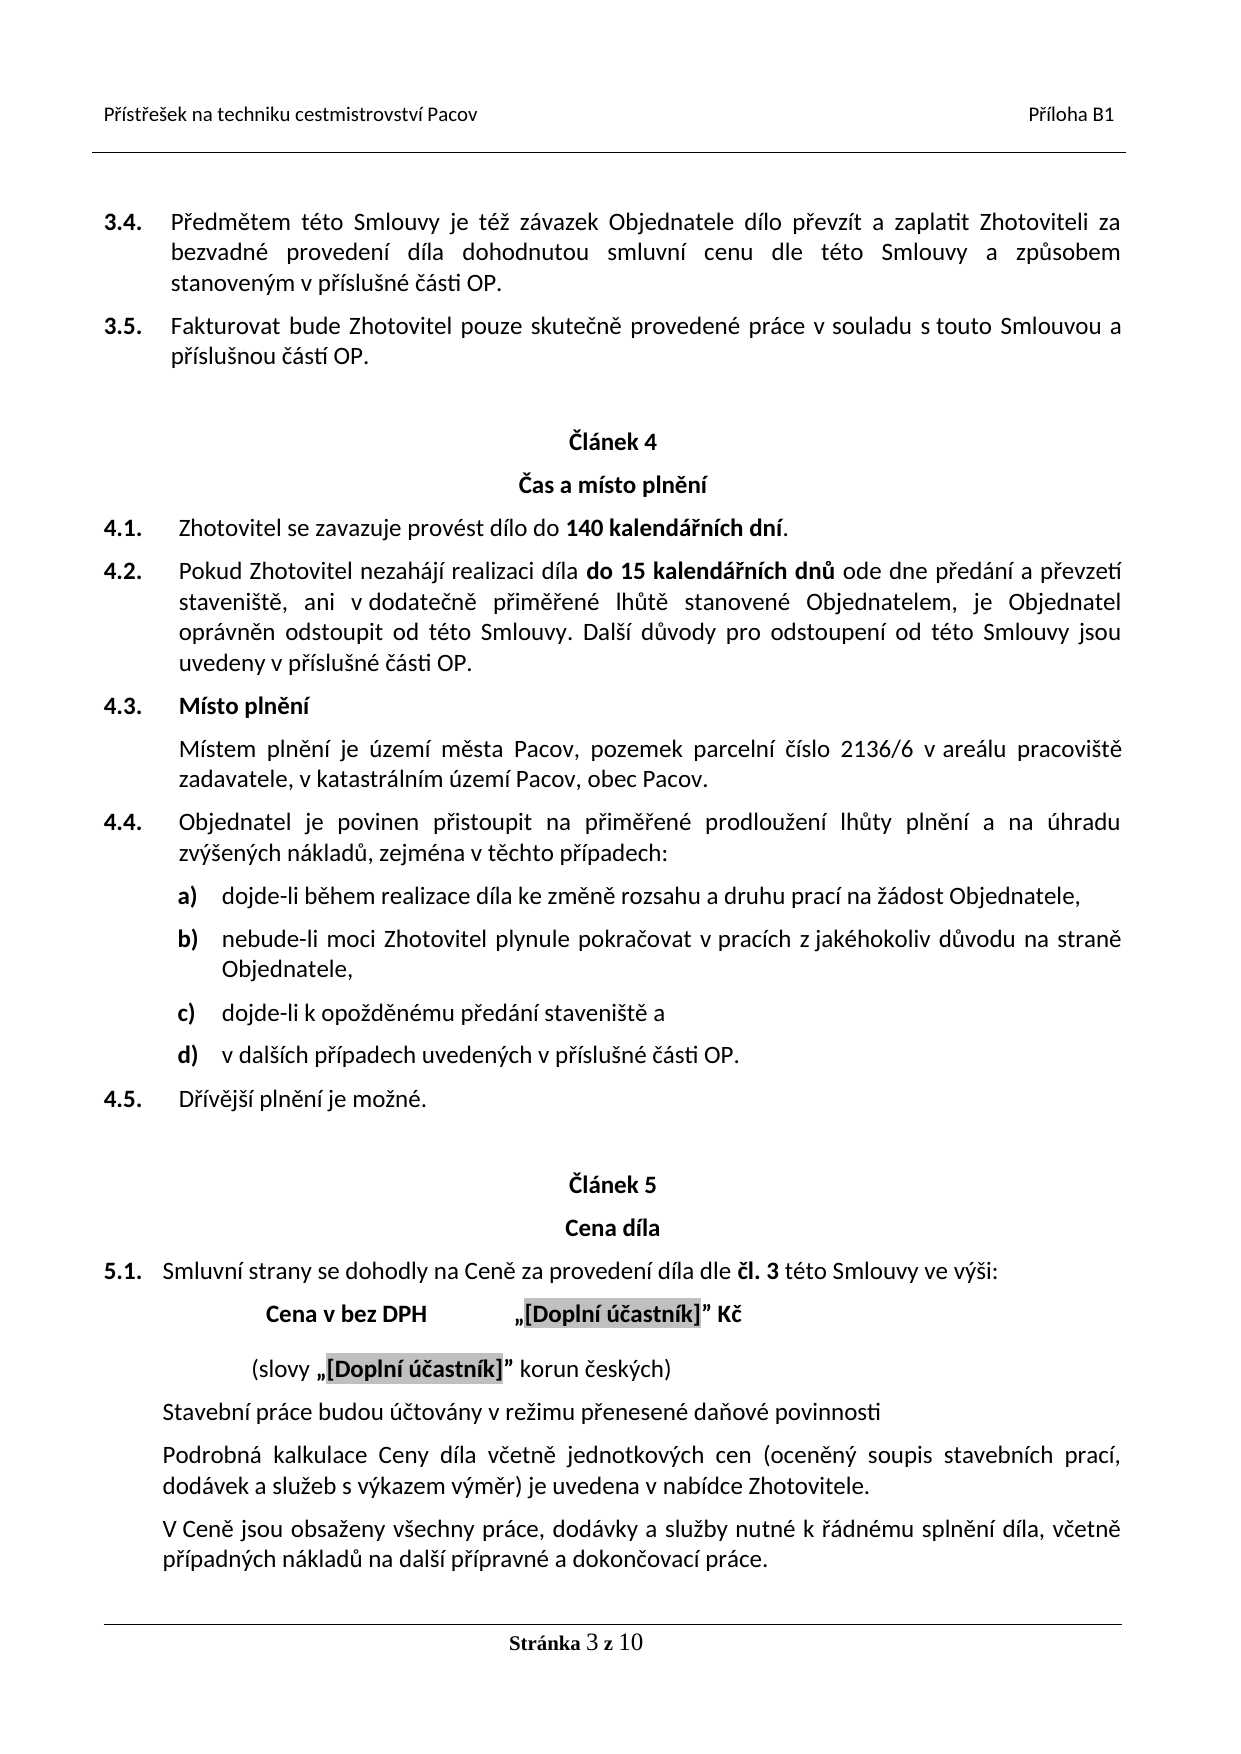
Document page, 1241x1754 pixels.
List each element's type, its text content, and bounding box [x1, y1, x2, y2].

list Dřívější plnění je možné. [103, 1083, 1122, 1113]
text (slovy „[Doplní účastník]” korun českých) [178, 1353, 326, 1384]
list Místo plnění [103, 690, 1122, 721]
text Článek 4 [103, 426, 1122, 457]
list Pokud Zhotovitel nezahájí realizaci díla do 15 kalendářních dnů ode dne předání a převzetí staveniště, ani v dodatečně přiměřené lhůtě stanovené Objednatelem, je Objednatel oprávněn odstoupit od této Smlouvy. Další důvody pro odstoupení od této Smlouvy jsou uvedeny v příslušné části OP. [103, 555, 1122, 677]
list Smluvní strany se dohodly na Ceně za provedení díla dle čl. 3 této Smlouvy ve výši: [103, 1255, 1122, 1285]
list v dalších případech uvedených v příslušné části OP. [177, 1040, 1122, 1070]
list dojde-li k opožděnému předání staveniště a [177, 997, 1122, 1027]
list Místem plnění je území města Pacov, pozemek parcelní číslo 2136/6 v areálu pracoviště zadavatele, v katastrálním území Pacov, obec Pacov. [178, 733, 1122, 794]
list Objednatel je povinen přistoupit na přiměřené prodloužení lhůty plnění a na úhradu zvýšených nákladů, zejména v těchto případech: [103, 807, 1122, 868]
list dojde-li během realizace díla ke změně rozsahu a druhu prací na žádost Objednatele, [177, 880, 1122, 911]
list Zhotovitel se zavazuje provést dílo do 140 kalendářních dní. [103, 512, 1122, 543]
table_header Cena v bez DPH [255, 1298, 502, 1341]
list Fakturovat bude Zhotovitel pouze skutečně provedené práce v souladu s touto Smlouvou a příslušnou částí OP. [103, 310, 1122, 371]
list Předmětem této Smlouvy je též závazek Objednatele dílo převzít a zaplatit Zhotoviteli za bezvadné provedení díla dohodnutou smluvní cenu dle této Smlouvy a způsobem stanoveným v příslušné části OP. [103, 206, 1122, 297]
text Podrobná kalkulace Ceny díla včetně jednotkových cen (oceněný soupis stavebních prací, dodávek a služeb s výkazem výměr) je uvedena v nabídce Zhotovitele. [162, 1439, 1122, 1500]
text Cena díla [103, 1212, 1122, 1242]
text Čas a místo plnění [103, 469, 1122, 500]
text Stavební práce budou účtovány v režimu přenesené daňové povinnosti [103, 1396, 1122, 1427]
text (slovy „[Doplní účastník]” korun českých) [503, 1353, 1122, 1384]
text V Ceně jsou obsaženy všechny práce, dodávky a služby nutné k řádnému splnění díla, včetně případných nákladů na další přípravné a dokončovací práce. [162, 1513, 1122, 1574]
list nebude-li moci Zhotovitel plynule pokračovat v pracích z jakéhokoliv důvodu na straně Objednatele, [177, 923, 1122, 984]
text Článek 5 [103, 1169, 1122, 1199]
table_header „[Doplní účastník]” Kč [502, 1298, 1078, 1341]
